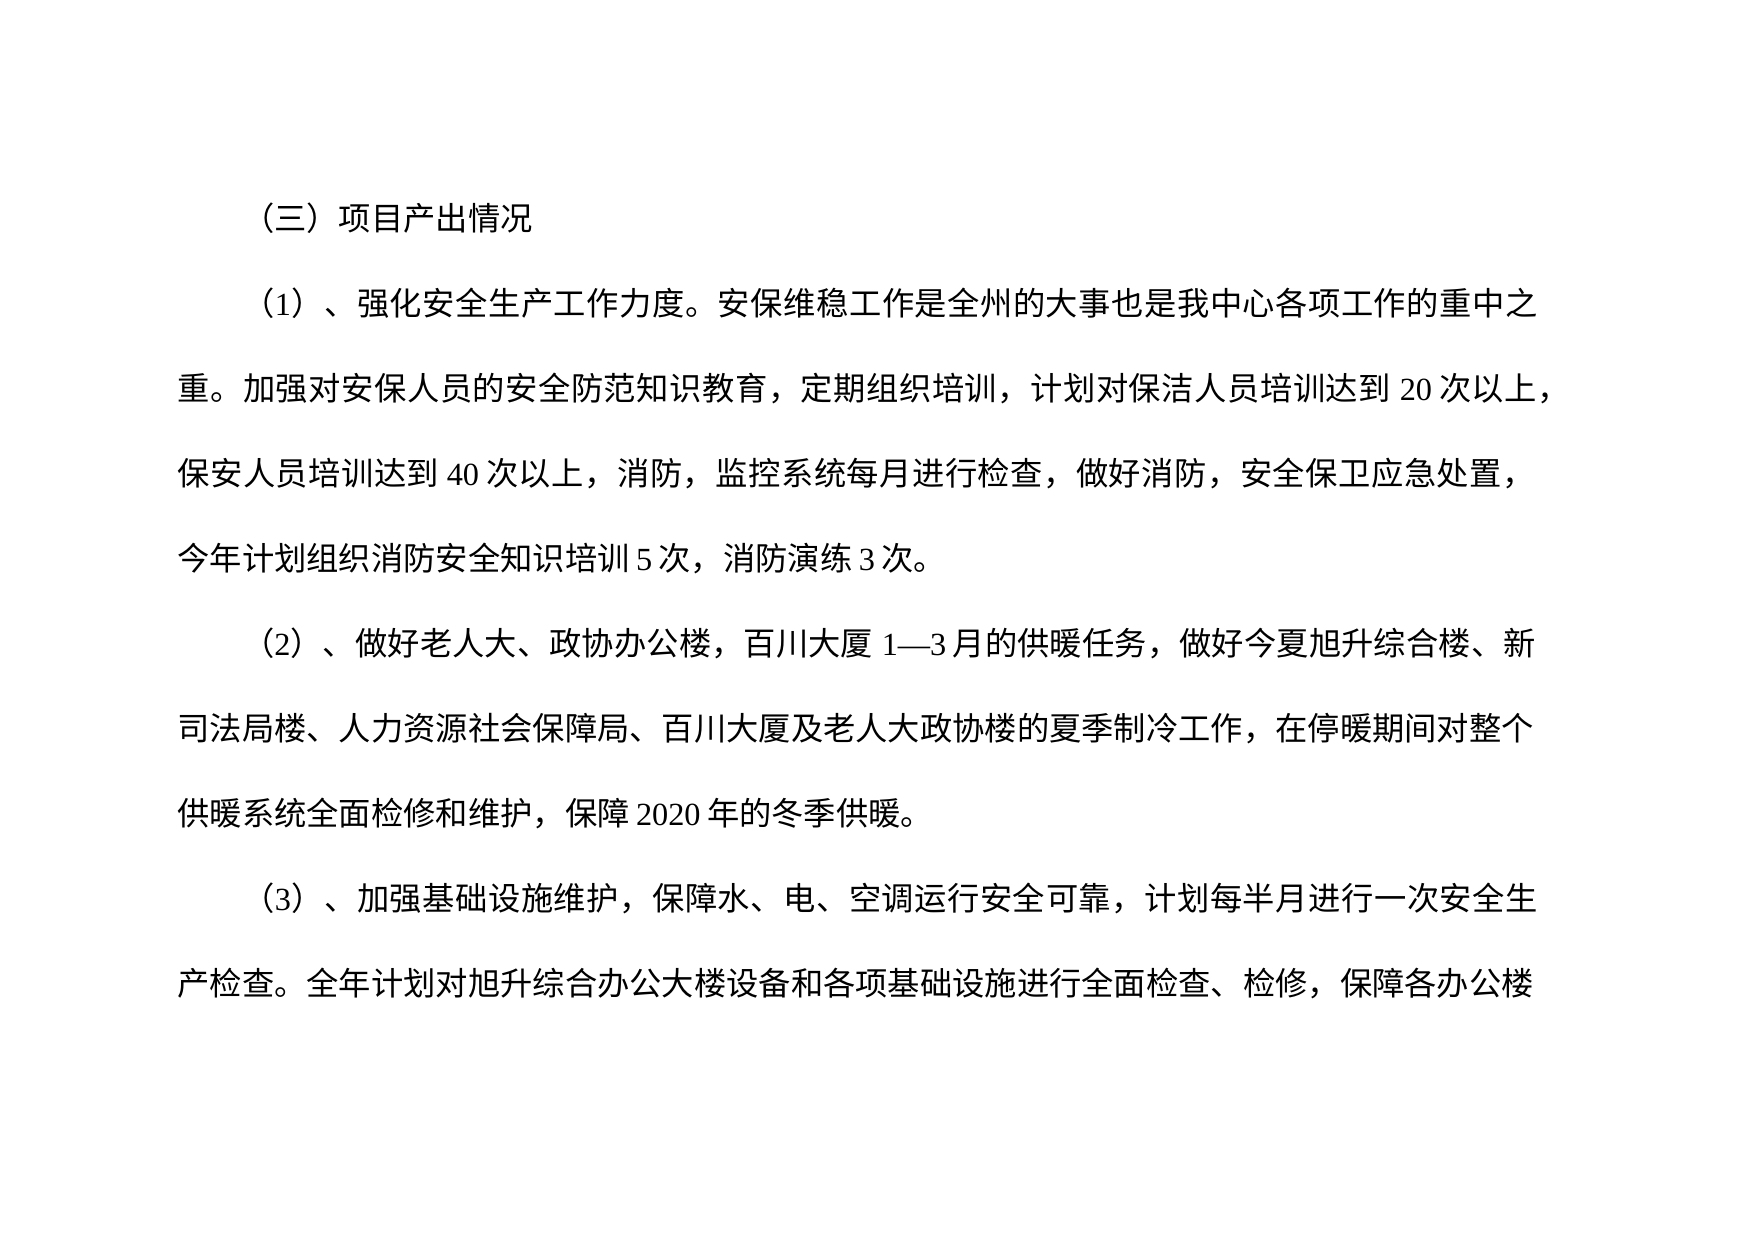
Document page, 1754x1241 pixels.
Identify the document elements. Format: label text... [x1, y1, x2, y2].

text （1）、强化安全生产工作力度。安保维稳工作是全州的大事也是我中心各项工作的重中之重。加强对安保人员的安全防范知识教育，定期组织培训，计划对保洁人员培训达到20次以上，保安人员培训达到40次以上，消防，监控系统每月进行检查，做好消防，安全保卫应急处置，今年计划组织消防安全知识培训5次，消防演练3次。 [177, 259, 1537, 599]
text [177, 854, 1537, 1024]
text （2）、做好老人大、政协办公楼，百川大厦1—3月的供暖任务，做好今夏旭升综合楼、新司法局楼、人力资源社会保障局、百川大厦及老人大政协楼的夏季制冷工作，在停暖期间对整个供暖系统全面检修和维护，保障2020年的冬季供暖。 [177, 599, 1537, 854]
text （三）项目产出情况 [177, 174, 1553, 259]
